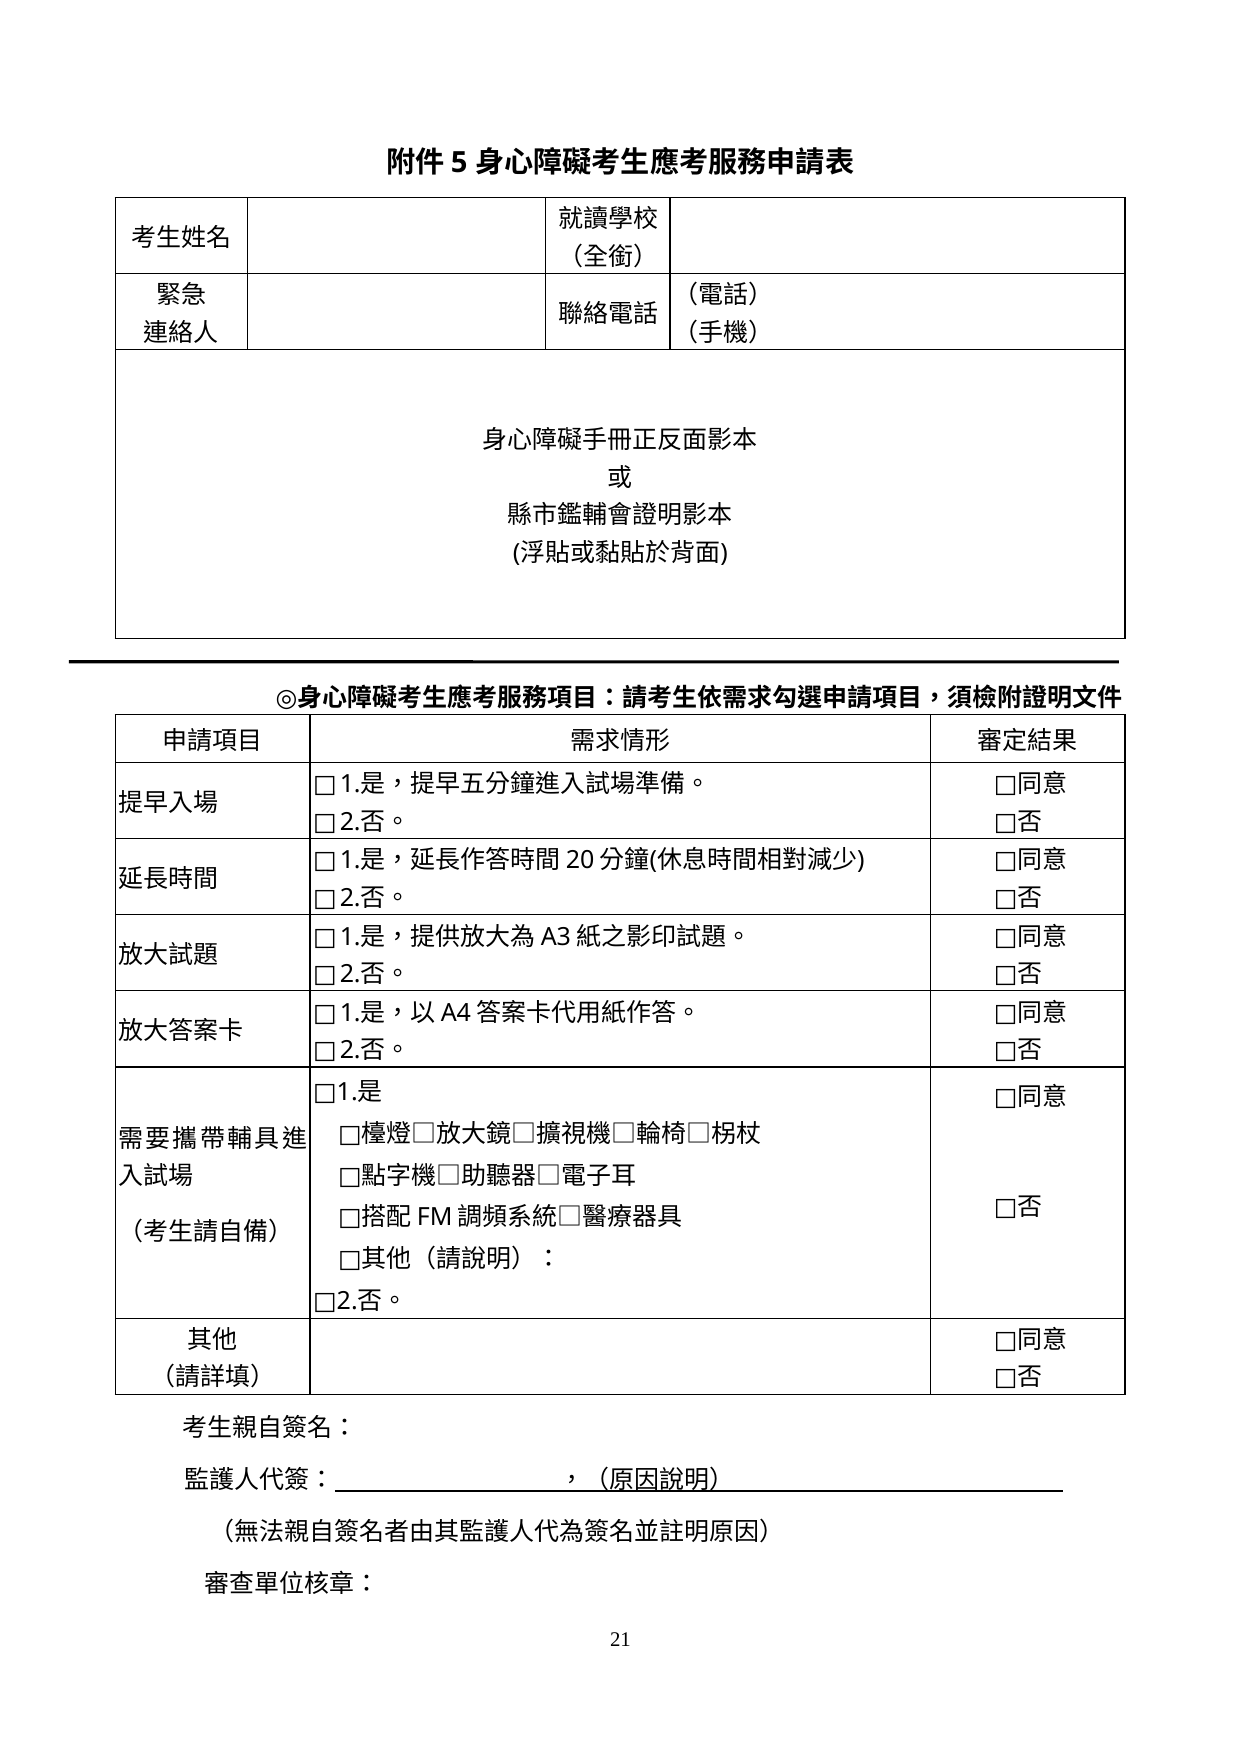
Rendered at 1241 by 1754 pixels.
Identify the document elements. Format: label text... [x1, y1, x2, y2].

table_cell 其他 （請詳填） [116, 1319, 309, 1393]
table_cell 提早入場 [116, 763, 309, 838]
table_cell 緊急 連絡人 [116, 274, 247, 349]
table_header [248, 198, 545, 273]
table_cell [311, 1319, 930, 1393]
table_header 審定結果 [931, 715, 1124, 762]
table_cell □同意 □否 [931, 1319, 1124, 1393]
table_cell 身心障礙手冊正反面影本 或 縣市鑑輔會證明影本 (浮貼或黏貼於背面) [116, 350, 1124, 638]
table_header 就讀學校 （全銜） [546, 198, 669, 273]
table_header [671, 198, 1124, 273]
table_cell □同意 □否 [931, 915, 1124, 990]
table_header 考生姓名 [116, 198, 247, 273]
table_cell □同意 □否 [931, 991, 1124, 1066]
table_cell 1.是，提早五分鐘進入試場準備。 2.否。 [311, 763, 930, 838]
table_cell □同意 □否 [931, 1068, 1124, 1317]
text 附件5 身心障礙考生應考服務申請表 [118, 122, 1122, 197]
table_cell 1.是，提供放大為A3紙之影印試題。 2.否。 [311, 915, 930, 990]
table_header 申請項目 [116, 715, 309, 762]
table_cell [248, 274, 545, 349]
text ◎身心障礙考生應考服務項目：請考生依需求勾選申請項目，須檢附證明文件 [118, 677, 1122, 714]
table_cell 放大試題 [116, 915, 309, 990]
table_cell 1.是，延長作答時間20分鐘(休息時間相對減少) 2.否。 [311, 839, 930, 914]
table_cell 1.是，以A4答案卡代用紙作答。 2.否。 [311, 991, 930, 1066]
table_cell □同意 □否 [931, 763, 1124, 838]
table_cell （電話） （手機） [671, 274, 1124, 349]
text 審查單位核章： [204, 1551, 1122, 1603]
table_header 需求情形 [311, 715, 930, 762]
text 考生親自簽名： [118, 1395, 1122, 1447]
table_cell 需要攜帶輔具進入試場 （考生請自備） [116, 1068, 309, 1317]
text 監護人代簽： ，（原因說明） （無法親自簽名者由其監護人代為簽名並註明原因） [184, 1447, 1122, 1551]
table_cell □同意 □否 [931, 839, 1124, 914]
table_cell 延長時間 [116, 839, 309, 914]
table_cell □1.是 □檯燈□放大鏡□擴視機□輪椅□柺杖 □點字機□助聽器□電子耳 □搭配FM調頻系統□醫療器具 □其他（請說明）： □2.否。 [311, 1068, 930, 1317]
table_cell 聯絡電話 [546, 274, 669, 349]
table_cell 放大答案卡 [116, 991, 309, 1066]
